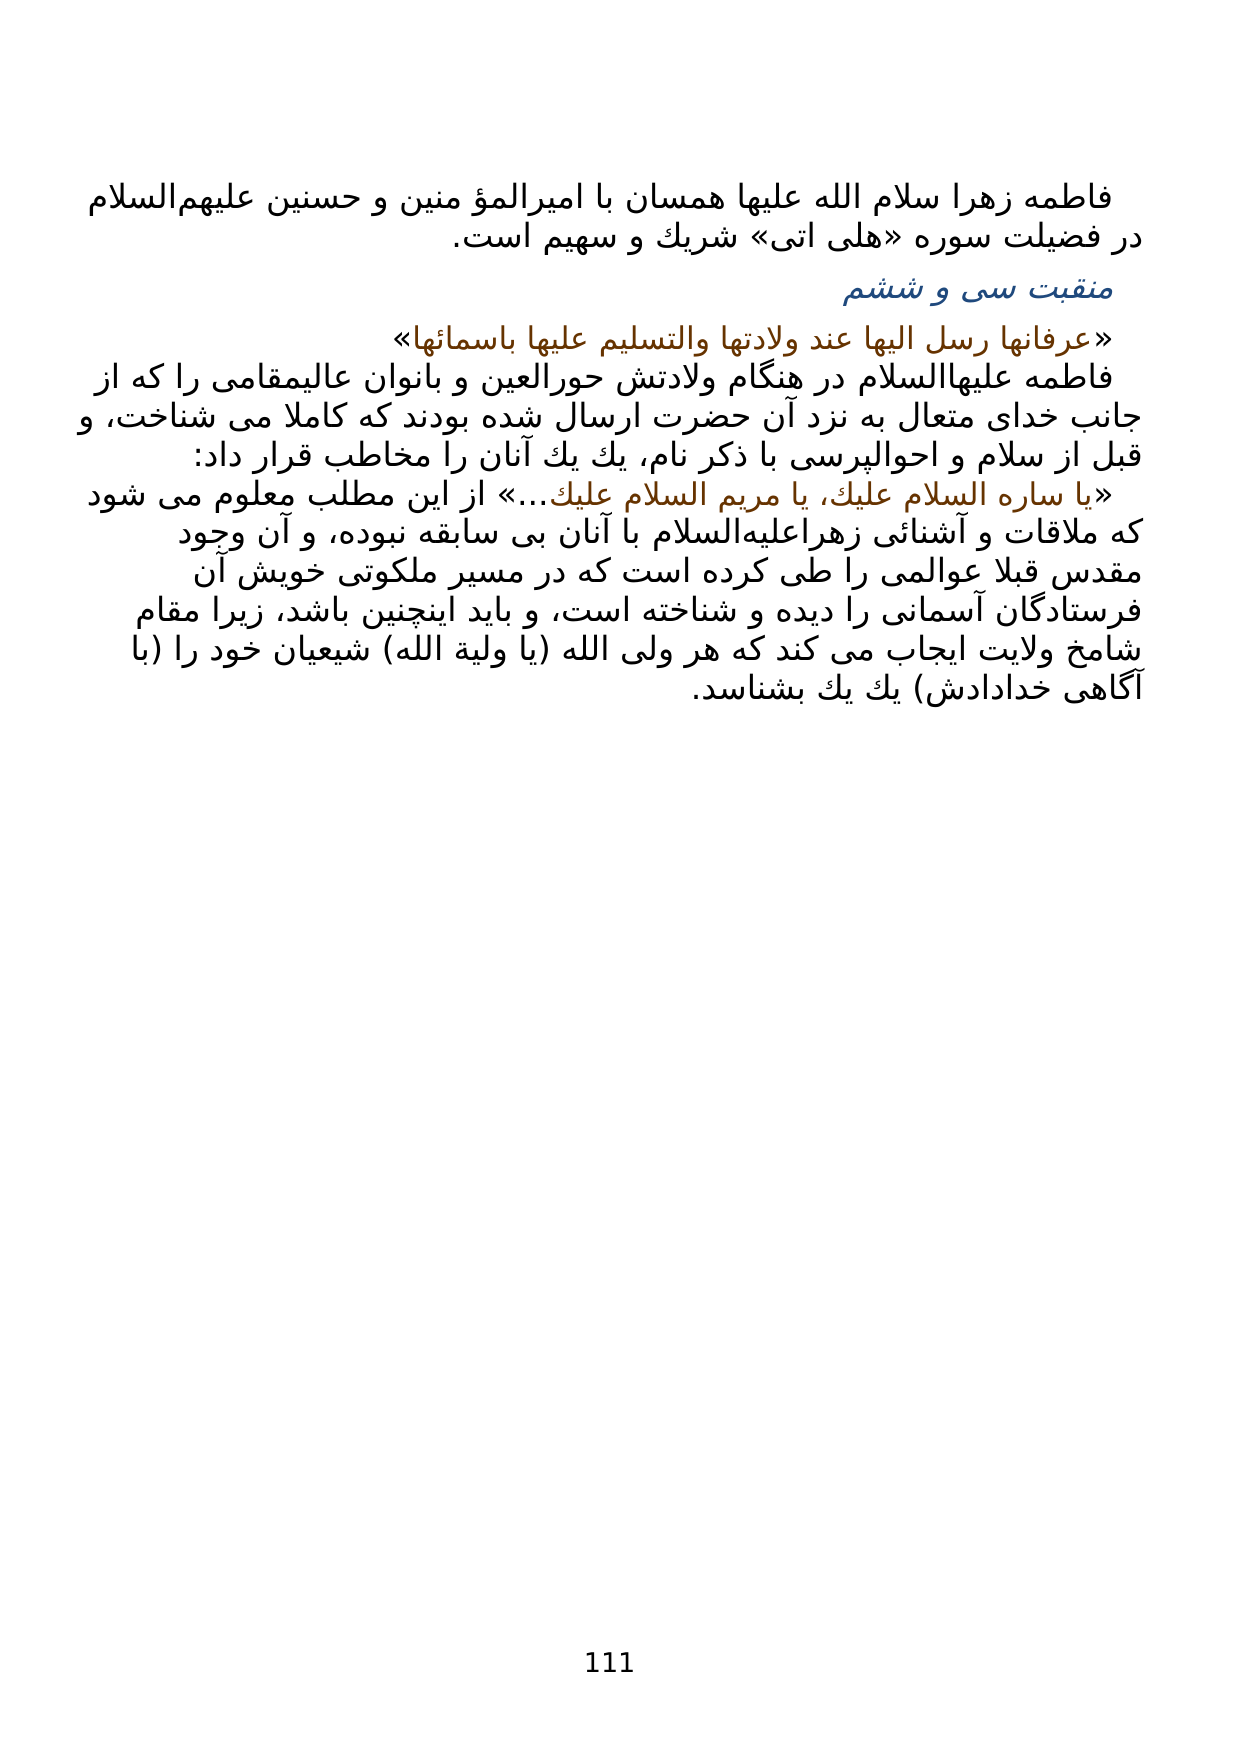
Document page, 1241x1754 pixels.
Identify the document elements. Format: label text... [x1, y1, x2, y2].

subtitle منقبت سی و ششم [75, 267, 1144, 306]
text فاطمه عليها‌السلام در هنگام ولادتش حورالعين و بانوان عاليمقامی را كه از جانب خدای متعال به نزد آن حضرت ارسال شده بودند كه كاملا می شناخت، و قبل از سلام و احوالپرسی با ذكر نام، يك يك آنان را مخاطب قرار داد: [75, 358, 1144, 474]
text «عرفانها رسل اليها عند ولادتها والتسليم عليها باسمائها» [75, 319, 1144, 358]
text فاطمه زهرا سلام الله عليها همسان با اميرالمؤ منين و حسنين عليهم‌السلام در فضيلت سوره «هلی اتی» شريك و سهيم است. [75, 177, 1144, 255]
text «يا ساره السلام عليك، يا مريم السلام عليك...» از اين مطلب معلوم می شود كه ملاقات و آشنائی زهراعليه‌السلام با آنان بی سابقه نبوده، و آن وجود مقدس قبلا عوالمی را طی كرده است كه در مسير ملكوتی خويش آن فرستادگان آسمانی را ديده و شناخته است، و بايد اينچنين باشد، زيرا مقام شامخ ولايت ايجاب می كند كه هر ولی الله (يا ولية الله) شيعيان خود را (با آگاهی خدادادش) يك يك بشناسد. [75, 474, 1144, 707]
